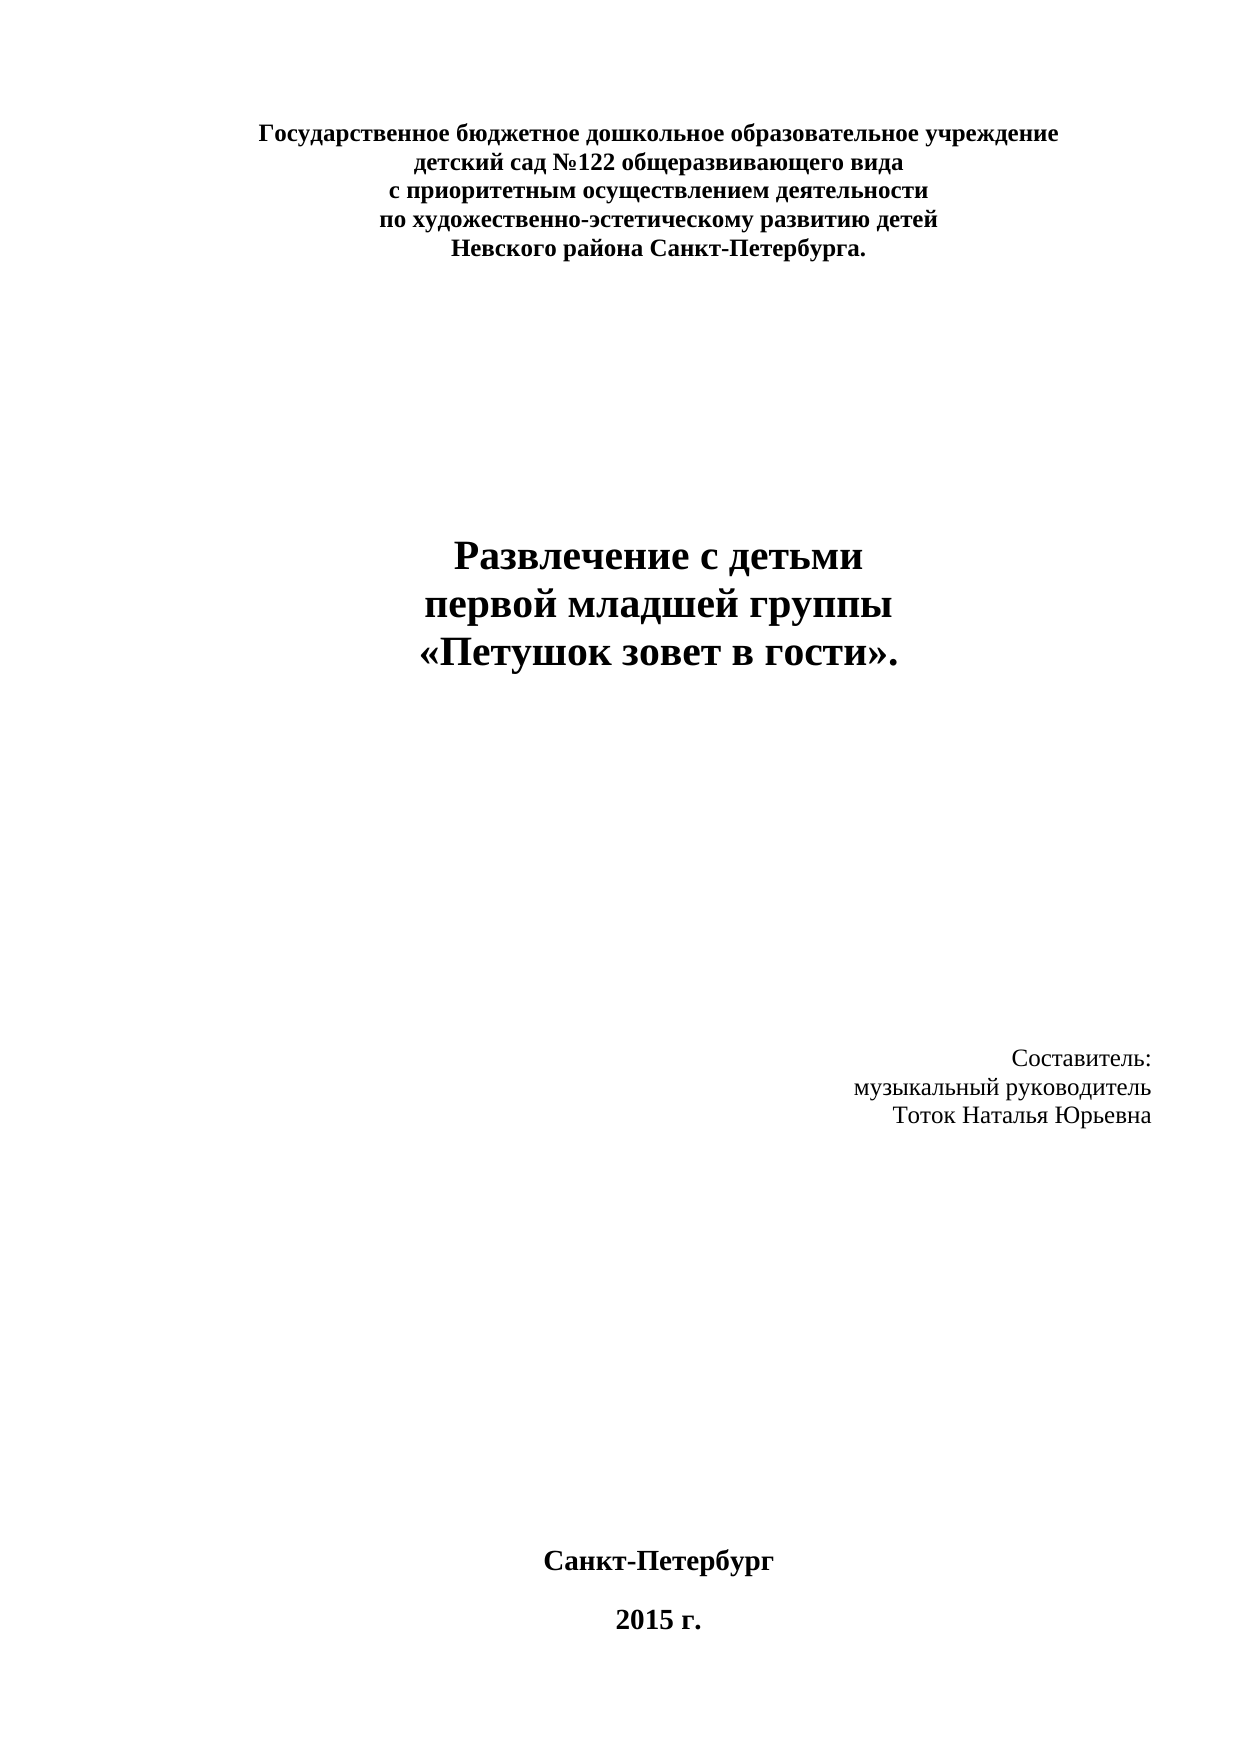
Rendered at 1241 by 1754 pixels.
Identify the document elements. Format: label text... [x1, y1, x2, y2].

text 2015 г. [165, 1602, 1152, 1636]
text Государственное бюджетное дошкольное образовательное учреждение [165, 118, 1152, 147]
text музыкальный руководитель [165, 1072, 1152, 1100]
text Невского района Санкт-Петербурга. [165, 233, 1152, 262]
text Составитель: [165, 1043, 1152, 1072]
text детский сад №122 общеразвивающего вида [165, 147, 1152, 176]
text Развлечение с детьми [165, 530, 1152, 578]
text «Петушок зовет в гости». [165, 626, 1152, 674]
text Тоток Наталья Юрьевна [165, 1100, 1152, 1129]
text Санкт-Петербург [165, 1543, 1152, 1576]
text по художественно-эстетическому развитию детей [165, 204, 1152, 233]
text с приоритетным осуществлением деятельности [165, 176, 1152, 204]
text первой младшей группы [165, 578, 1152, 626]
